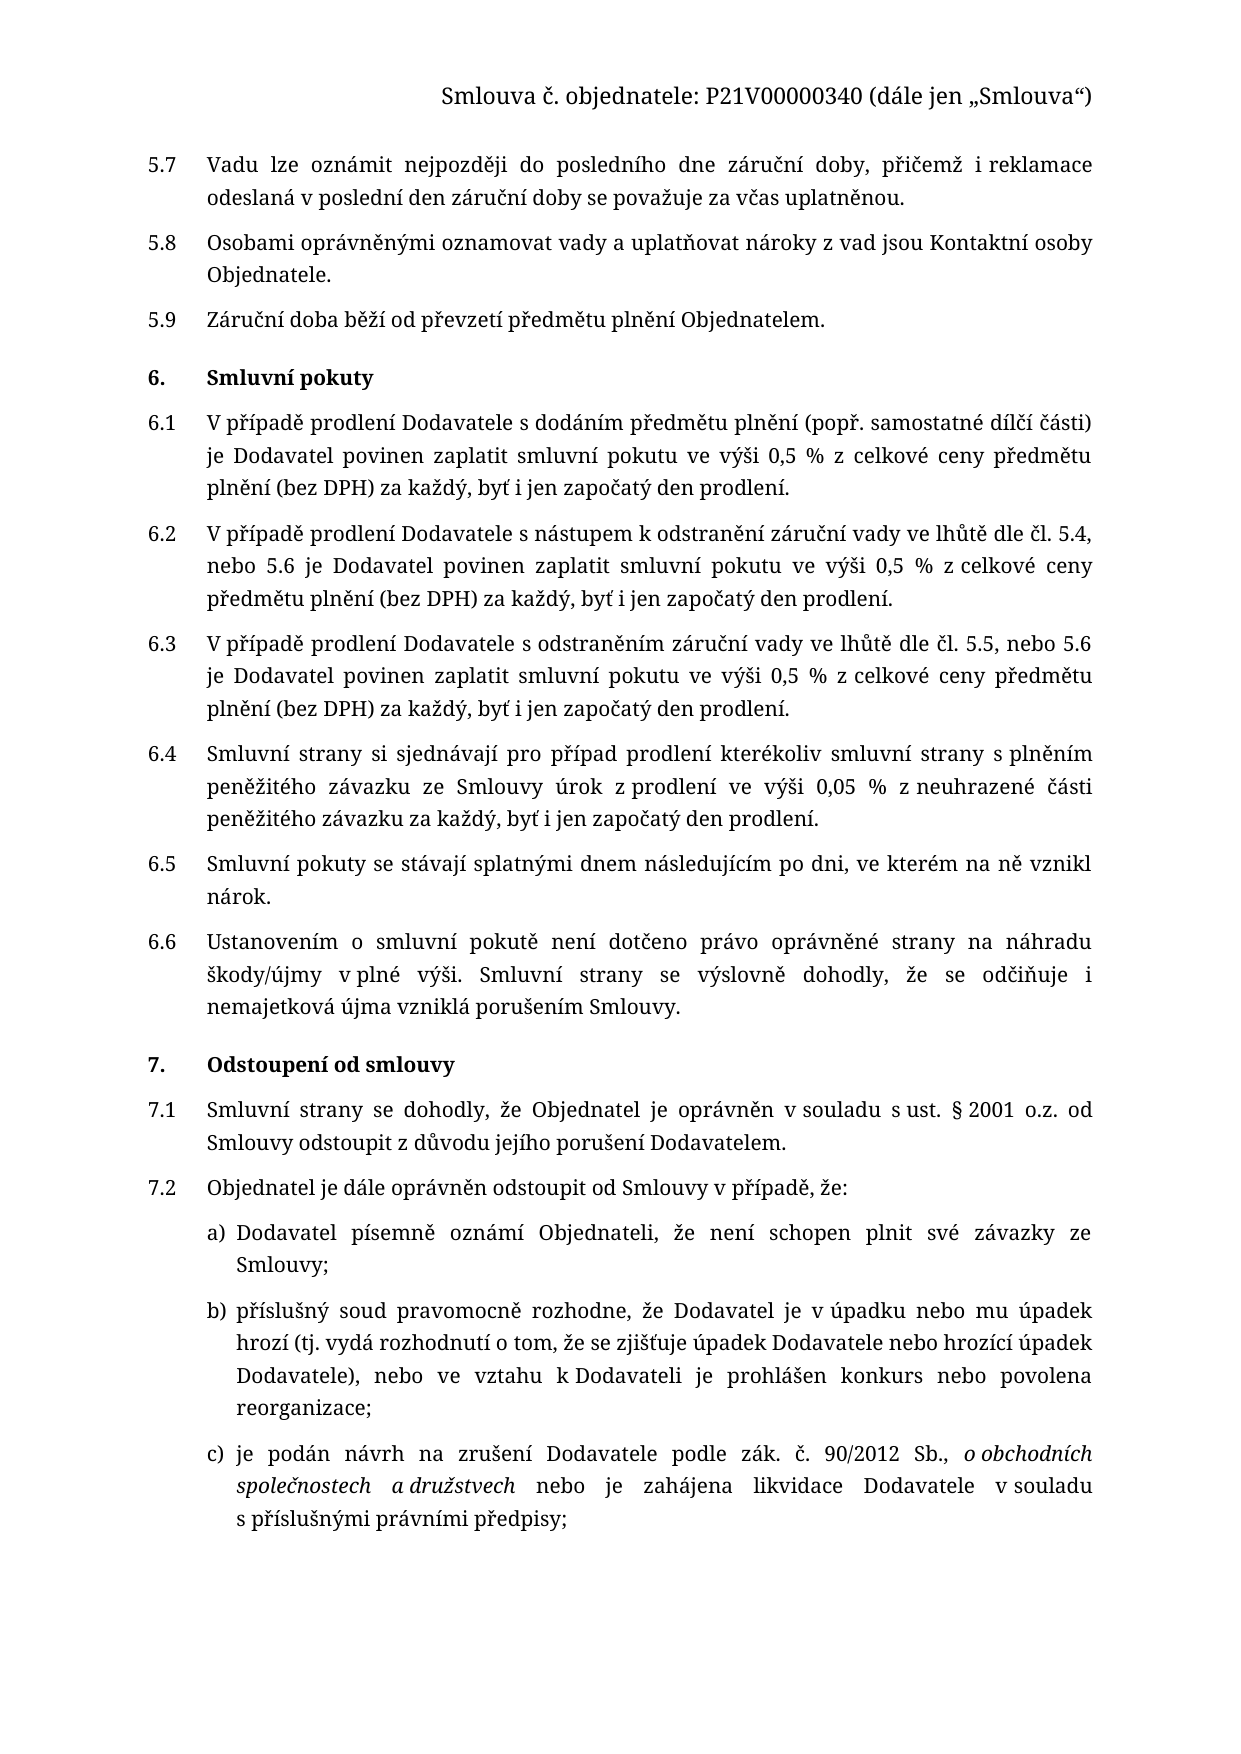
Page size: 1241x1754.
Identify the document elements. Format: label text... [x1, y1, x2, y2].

list Smluvní strany se dohodly, že Objednatel je oprávněn v souladu s ust. § 2001 o.z. od Smlouvy odstoupit z důvodu jejího porušení Dodavatelem. [148, 1095, 1093, 1156]
list Ustanovením o smluvní pokutě není dotčeno právo oprávněné strany na náhradu škody/újmy v plné výši. Smluvní strany se výslovně dohodly, že se odčiňuje i nemajetková újma vzniklá porušením Smlouvy. [148, 927, 1093, 1021]
list Smluvní strany si sjednávají pro případ prodlení kterékoliv smluvní strany s plněním peněžitého závazku ze Smlouvy úrok z prodlení ve výši 0,05 % z neuhrazené části peněžitého závazku za každý, byť i jen započatý den prodlení. [148, 739, 1093, 833]
list Osobami oprávněnými oznamovat vady a uplatňovat nároky z vad jsou Kontaktní osoby Objednatele. [148, 228, 1093, 289]
list Vadu lze oznámit nejpozději do posledního dne záruční doby, přičemž i reklamace odeslaná v poslední den záruční doby se považuje za včas uplatněnou. [148, 150, 1093, 211]
list Dodavatel písemně oznámí Objednateli, že není schopen plnit své závazky ze Smlouvy; [207, 1218, 1093, 1279]
list Smluvní pokuty se stávají splatnými dnem následujícím po dni, ve kterém na ně vznikl nárok. [148, 849, 1093, 911]
list V případě prodlení Dodavatele s odstraněním záruční vady ve lhůtě dle čl. 5.5, nebo 5.6 je Dodavatel povinen zaplatit smluvní pokutu ve výši 0,5 % z celkové ceny předmětu plnění (bez DPH) za každý, byť i jen započatý den prodlení. [148, 629, 1093, 723]
list Smluvní pokuty [148, 363, 1093, 392]
list Záruční doba běží od převzetí předmětu plnění Objednatelem. [148, 306, 1093, 334]
list V případě prodlení Dodavatele s nástupem k odstranění záruční vady ve lhůtě dle čl. 5.4, nebo 5.6 je Dodavatel povinen zaplatit smluvní pokutu ve výši 0,5 % z celkové ceny předmětu plnění (bez DPH) za každý, byť i jen započatý den prodlení. [148, 519, 1093, 612]
list V případě prodlení Dodavatele s dodáním předmětu plnění (popř. samostatné dílčí části) je Dodavatel povinen zaplatit smluvní pokutu ve výši 0,5 % z celkové ceny předmětu plnění (bez DPH) za každý, byť i jen započatý den prodlení. [148, 408, 1093, 502]
list je podán návrh na zrušení Dodavatele podle zák. č. 90/2012 Sb., o obchodních společnostech a družstvech nebo je zahájena likvidace Dodavatele v souladu s příslušnými právními předpisy; [207, 1439, 1093, 1532]
list Odstoupení od smlouvy [148, 1050, 1093, 1078]
list Objednatel je dále oprávněn odstoupit od Smlouvy v případě, že: [148, 1173, 1093, 1201]
list příslušný soud pravomocně rozhodne, že Dodavatel je v úpadku nebo mu úpadek hrozí (tj. vydá rozhodnutí o tom, že se zjišťuje úpadek Dodavatele nebo hrozící úpadek Dodavatele), nebo ve vztahu k Dodavateli je prohlášen konkurs nebo povolena reorganizace; [207, 1296, 1093, 1422]
